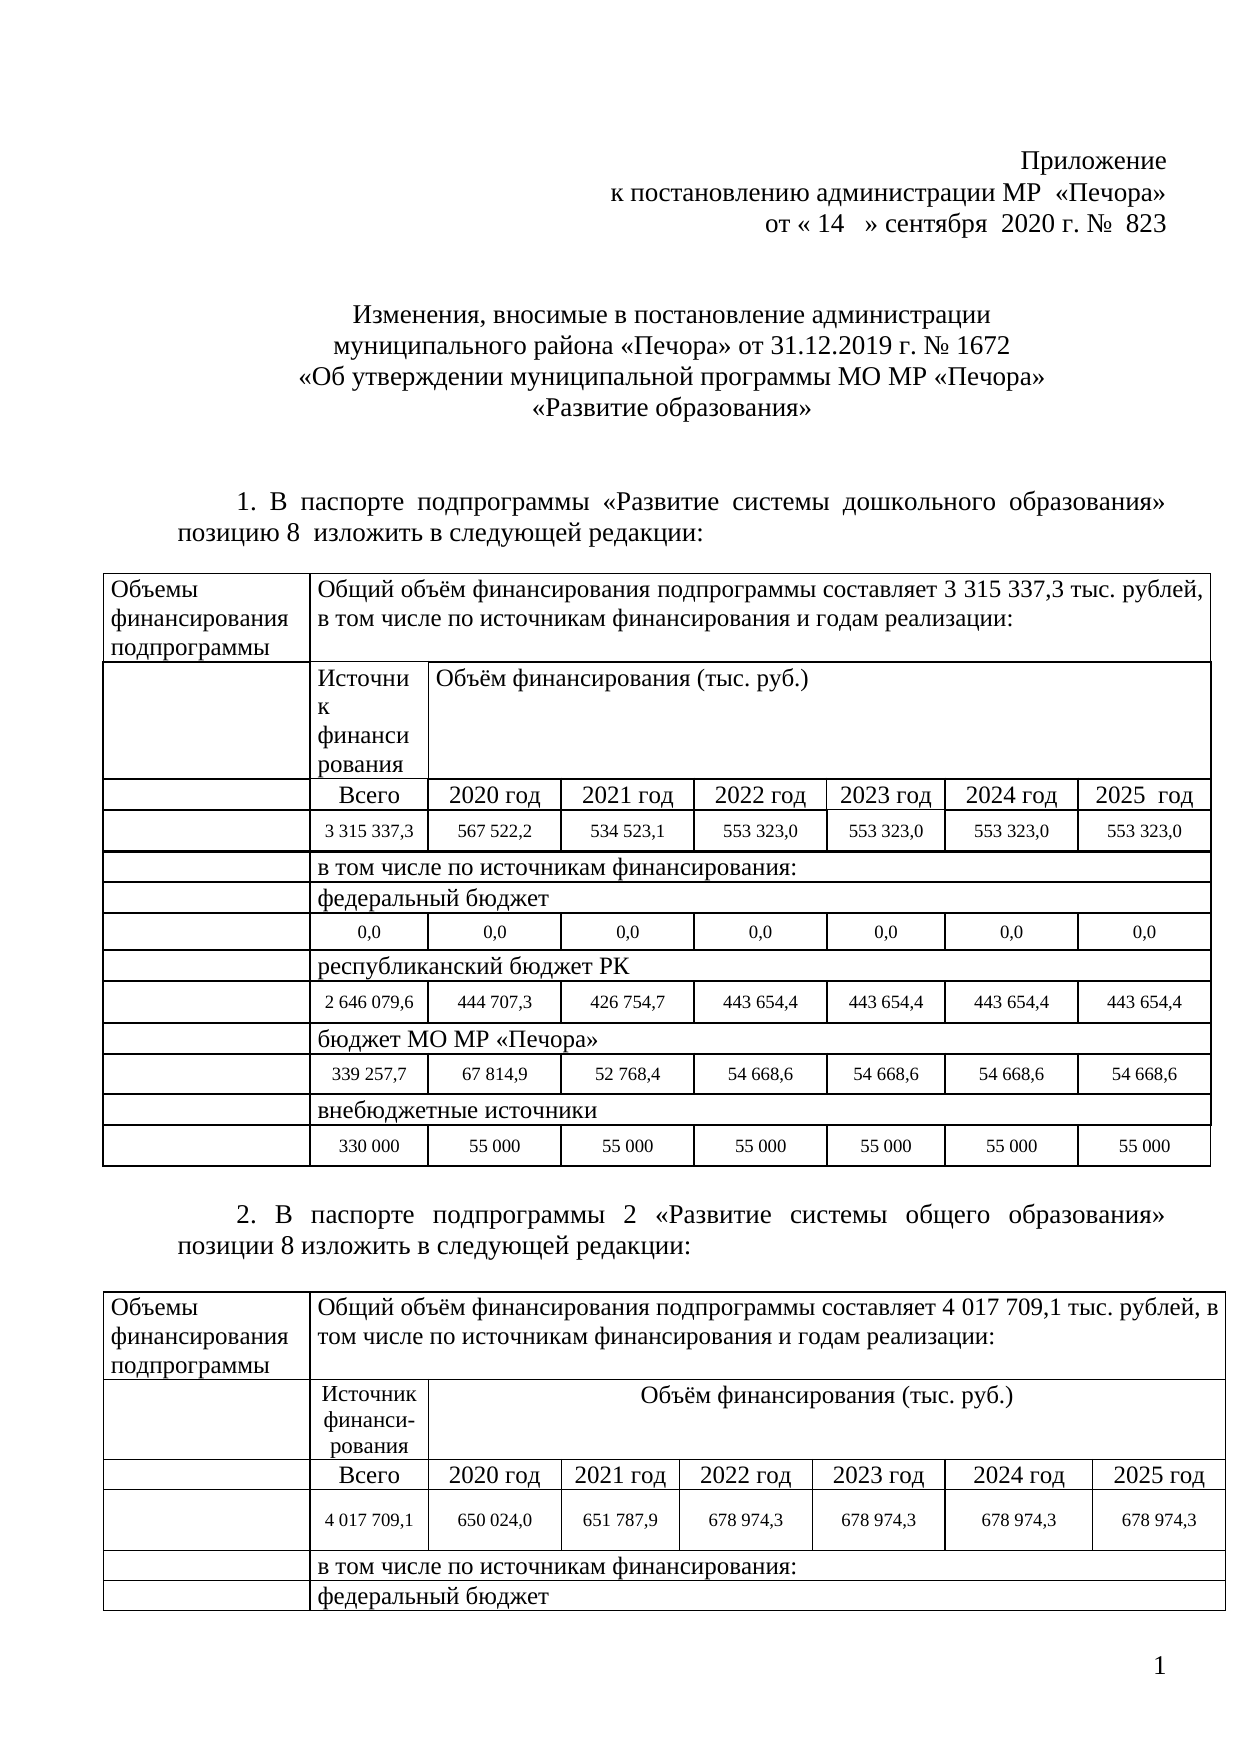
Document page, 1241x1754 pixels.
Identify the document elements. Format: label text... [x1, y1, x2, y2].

table_cell 678 974,3 [680, 1490, 812, 1550]
table_cell федеральный бюджет [311, 1581, 1225, 1609]
table_cell 52 768,4 [562, 1055, 693, 1093]
table_cell 553 323,0 [946, 811, 1077, 850]
table_cell 426 754,7 [562, 982, 693, 1022]
table_cell 534 523,1 [562, 811, 693, 850]
table_cell 55 000 [828, 1126, 944, 1165]
table_cell 330 000 [311, 1126, 427, 1165]
table_cell 0,0 [1079, 914, 1210, 949]
table_cell 54 668,6 [946, 1055, 1077, 1093]
table_cell 678 974,3 [1093, 1490, 1225, 1550]
text «Развитие образования» [177, 391, 1167, 422]
table_cell 2025 год [1079, 780, 1210, 808]
table_cell 0,0 [828, 914, 944, 949]
table_cell 678 974,3 [946, 1490, 1092, 1550]
table_cell в том числе по источникам финансирования: [311, 1551, 1225, 1580]
table_cell 0,0 [311, 914, 427, 949]
table_cell 2021 год [562, 1460, 679, 1489]
text от « 14 » сентября 2020 г. № 823 [177, 207, 1167, 238]
table_cell 54 668,6 [828, 1055, 944, 1093]
table_cell 553 323,0 [1079, 811, 1210, 850]
table_cell Объём финансирования (тыс. руб.) [429, 1380, 1225, 1459]
table_cell 2025 год [1093, 1460, 1225, 1489]
table_cell 2023 год [813, 1460, 944, 1489]
table_cell 678 974,3 [813, 1490, 944, 1550]
text муниципального района «Печора» от 31.12.2019 г. № 1672 [177, 329, 1167, 360]
table_cell 2022 год [695, 780, 826, 808]
table_cell Объём финансирования (тыс. руб.) [429, 663, 1210, 778]
text Приложение [177, 144, 1167, 176]
table_cell бюджет МО МР «Печора» [311, 1024, 1210, 1052]
table_cell 54 668,6 [695, 1055, 826, 1093]
table_cell 443 654,4 [946, 982, 1077, 1022]
table_cell 4 017 709,1 [311, 1490, 428, 1550]
table_cell 0,0 [562, 914, 693, 949]
table_cell 0,0 [695, 914, 826, 949]
table_header Общий объём финансирования подпрограммы составляет 3 315 337,3 тыс. рублей, в том числе по источникам финансирования и годам реализации: [311, 574, 1210, 661]
table_cell 0,0 [946, 914, 1077, 949]
table_cell 3 315 337,3 [311, 811, 427, 850]
table_cell 2023 год [827, 780, 944, 808]
table_cell 55 000 [695, 1126, 826, 1165]
table_cell 0,0 [429, 914, 560, 949]
table_cell 2024 год [946, 1460, 1092, 1489]
table_cell Всего [311, 779, 427, 808]
table_cell 444 707,3 [429, 982, 560, 1022]
table_cell 2024 год [946, 780, 1077, 808]
table_header Объемы финансирования подпрограммы [104, 1293, 309, 1379]
table_header Общий объём финансирования подпрограммы составляет 4 017 709,1 тыс. рублей, в том числе по источникам финансирования и годам реализации: [311, 1293, 1225, 1379]
table_cell 55 000 [429, 1126, 560, 1165]
table_cell Всего [311, 1460, 428, 1489]
text «Об утверждении муниципальной программы МО МР «Печора» [177, 360, 1167, 391]
table_cell 443 654,4 [828, 982, 944, 1022]
table_cell 553 323,0 [695, 811, 826, 850]
table_cell 54 668,6 [1079, 1055, 1210, 1093]
table_cell 2 646 079,6 [311, 982, 427, 1022]
table_cell 55 000 [562, 1126, 693, 1165]
table_cell внебюджетные источники [311, 1095, 1210, 1124]
table_cell 553 323,0 [828, 810, 944, 850]
text к постановлению администрации МР «Печора» [177, 176, 1167, 207]
text 1. В паспорте подпрограммы «Развитие системы дошкольного образования» позицию 8 изложить в следующей редакции: [177, 485, 1167, 547]
table_cell 339 257,7 [311, 1055, 427, 1093]
table_cell 2021 год [562, 780, 693, 808]
table_cell 2020 год [429, 1460, 561, 1489]
text 2. В паспорте подпрограммы 2 «Развитие системы общего образования» позиции 8 изложить в следующей редакции: [177, 1198, 1167, 1260]
table_header Объемы финансирования подпрограммы [104, 574, 309, 661]
table_cell 2020 год [429, 780, 560, 808]
table_cell 443 654,4 [695, 982, 826, 1022]
table_cell Источник финанси-рования [311, 1380, 428, 1459]
table_cell 650 024,0 [429, 1490, 561, 1550]
table_cell республиканский бюджет РК [311, 951, 1210, 980]
table_cell 443 654,4 [1079, 982, 1210, 1022]
table_cell 55 000 [1079, 1126, 1210, 1165]
table_cell 651 787,9 [562, 1490, 679, 1550]
table_cell 67 814,9 [429, 1055, 560, 1093]
table_cell федеральный бюджет [311, 883, 1210, 912]
table_cell 2022 год [680, 1460, 812, 1489]
text Изменения, вносимые в постановление администрации [177, 298, 1167, 329]
table_cell в том числе по источникам финансирования: [311, 853, 1210, 881]
table_cell 55 000 [946, 1126, 1077, 1165]
table_cell 567 522,2 [429, 811, 560, 850]
table_cell Источник финансирования [311, 662, 428, 778]
